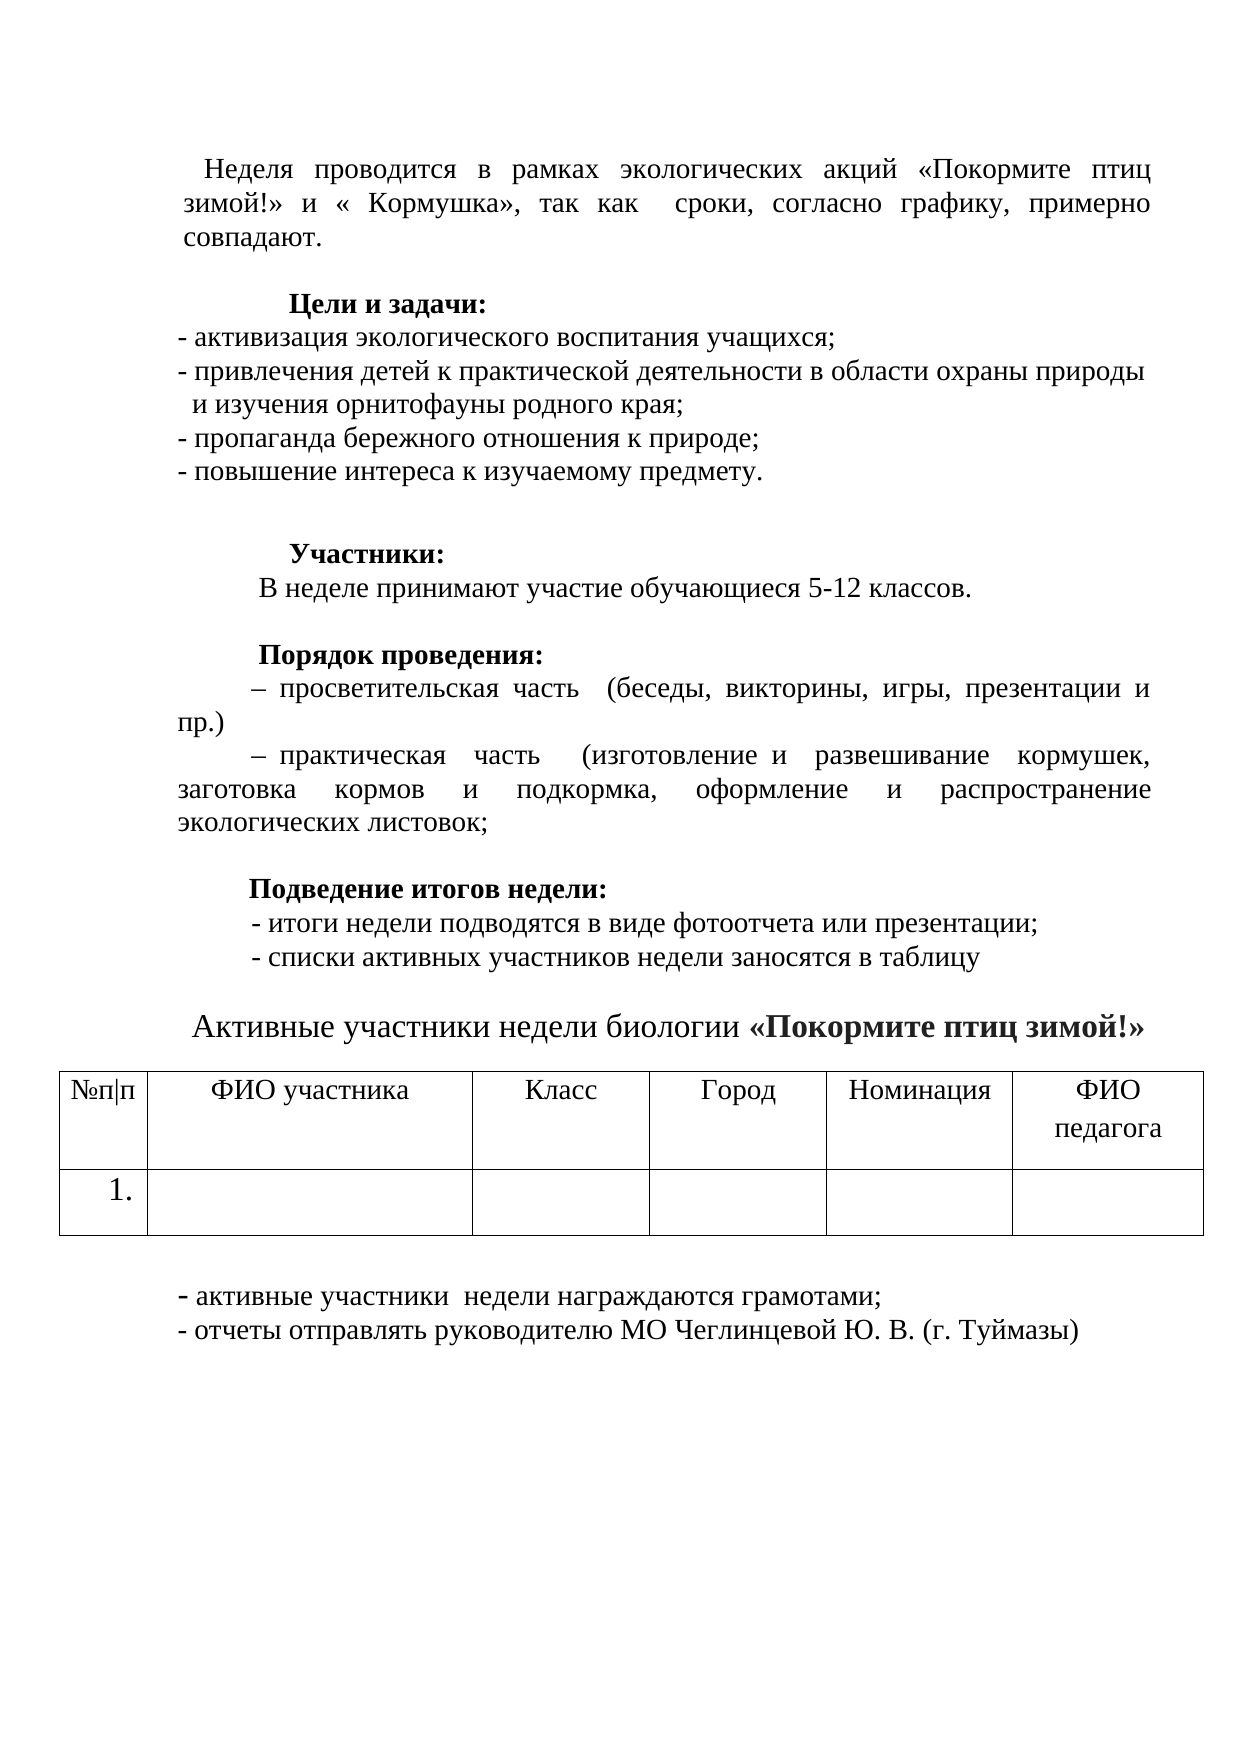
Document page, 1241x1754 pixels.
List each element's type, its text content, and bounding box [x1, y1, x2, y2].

table_cell [60, 1170, 147, 1234]
table_cell [650, 1170, 826, 1234]
text - повышение интереса к изучаемому предмету. [177, 453, 1152, 487]
table_header Город [650, 1072, 826, 1168]
table_header Номинация [827, 1072, 1012, 1168]
table_header ФИО педагога [1013, 1072, 1203, 1168]
table_cell [827, 1170, 1012, 1234]
table_header №п|п [60, 1072, 147, 1168]
table_header Класс [473, 1072, 649, 1168]
table_header ФИО участника [148, 1072, 472, 1168]
text - отчеты отправлять руководителю МО Чеглинцевой Ю. В. (г. Туймазы) [177, 1312, 1152, 1346]
text – просветительская часть (беседы, викторины, игры, презентации и пр.) [177, 670, 1152, 737]
text - активизация экологического воспитания учащихся; [177, 319, 1152, 353]
text Неделя проводится в рамках экологических акций «Покормите птиц зимой!» и « Кормушка», так как сроки, согласно графику, примерно совпадают. [183, 152, 1152, 252]
table_cell [473, 1170, 649, 1234]
table_cell [1013, 1170, 1203, 1234]
text Участники: [288, 536, 1152, 570]
text В неделе принимают участие обучающиеся 5-12 классов. [177, 570, 1152, 603]
text - привлечения детей к практической деятельности в области охраны природы [177, 353, 1152, 386]
text - итоги недели подводятся в виде фотоотчета или презентации; [183, 905, 1152, 939]
text Цели и задачи: [288, 286, 1152, 319]
table_cell [148, 1170, 472, 1234]
text и изучения орнитофауны родного края; [177, 386, 1152, 420]
text Активные участники недели биологии «Покормите птиц зимой!» [177, 1006, 1152, 1044]
text - списки активных участников недели заносятся в таблицу [183, 939, 1152, 972]
text Подведение итогов недели: [183, 872, 1152, 905]
text - пропаганда бережного отношения к природе; [177, 420, 1152, 453]
text - активные участники недели награждаются грамотами; [177, 1274, 1152, 1312]
text – практическая часть (изготовление и развешивание кормушек, заготовка кормов и подкормка, оформление и распространение экологических листовок; [177, 737, 1152, 838]
text Порядок проведения: [183, 637, 1152, 670]
